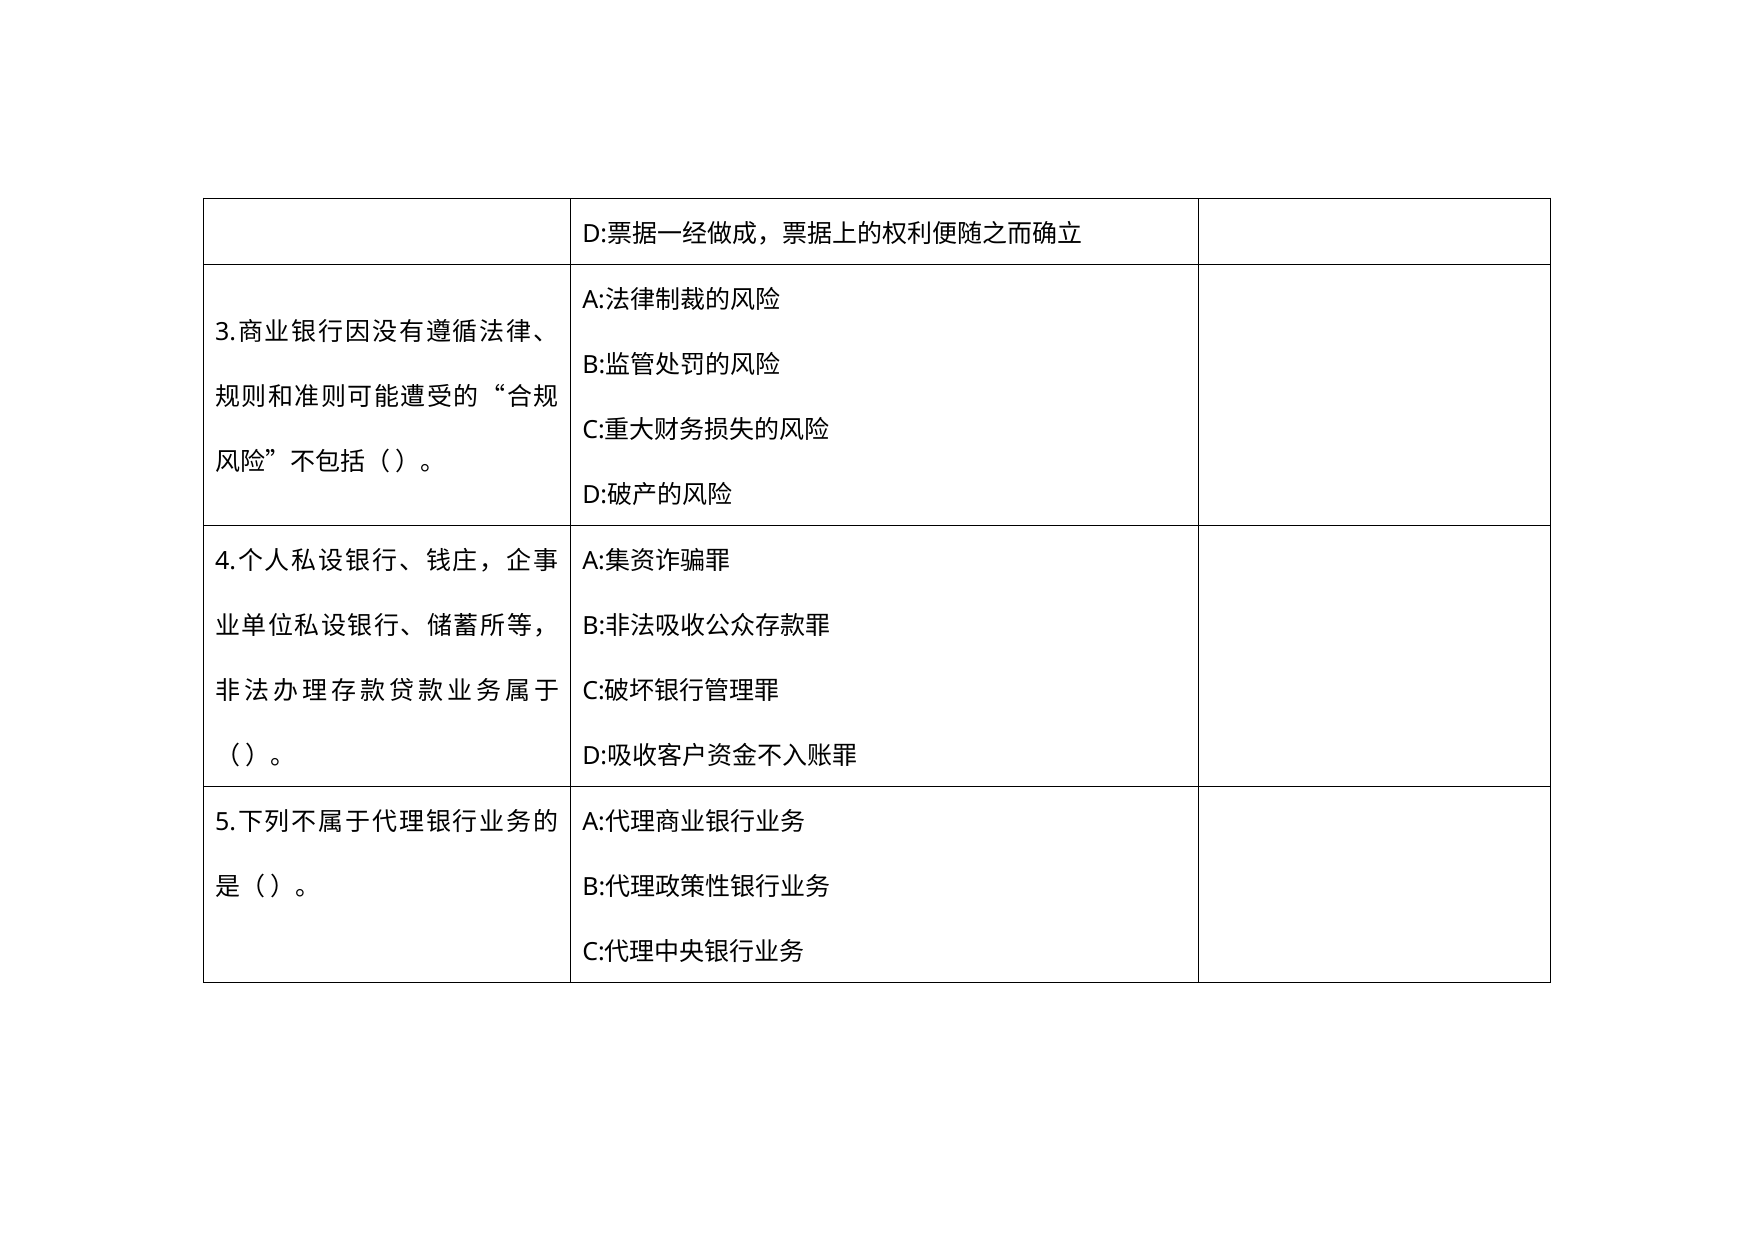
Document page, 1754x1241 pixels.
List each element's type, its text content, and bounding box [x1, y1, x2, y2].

table_cell 5.下列不属于代理银行业务的是（ ）。 [204, 787, 570, 982]
table_cell [1199, 199, 1550, 264]
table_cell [571, 199, 1198, 264]
table_cell A:集资诈骗罪 B:非法吸收公众存款罪 C:破坏银行管理罪 D:吸收客户资金不入账罪 [571, 526, 1198, 786]
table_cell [571, 787, 1198, 982]
table_cell [1199, 787, 1550, 982]
table_cell A:法律制裁的风险 B:监管处罚的风险 C:重大财务损失的风险 D:破产的风险 [571, 265, 1198, 525]
table_cell [1199, 526, 1550, 786]
table_cell 3.商业银行因没有遵循法律、规则和准则可能遭受的“合规风险”不包括（ ）。 [204, 265, 570, 525]
table_cell 4.个人私设银行、钱庄，企事业单位私设银行、储蓄所等，非法办理存款贷款业务属于（ ）。 [204, 526, 570, 786]
table_cell [1199, 265, 1550, 525]
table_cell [204, 199, 570, 264]
